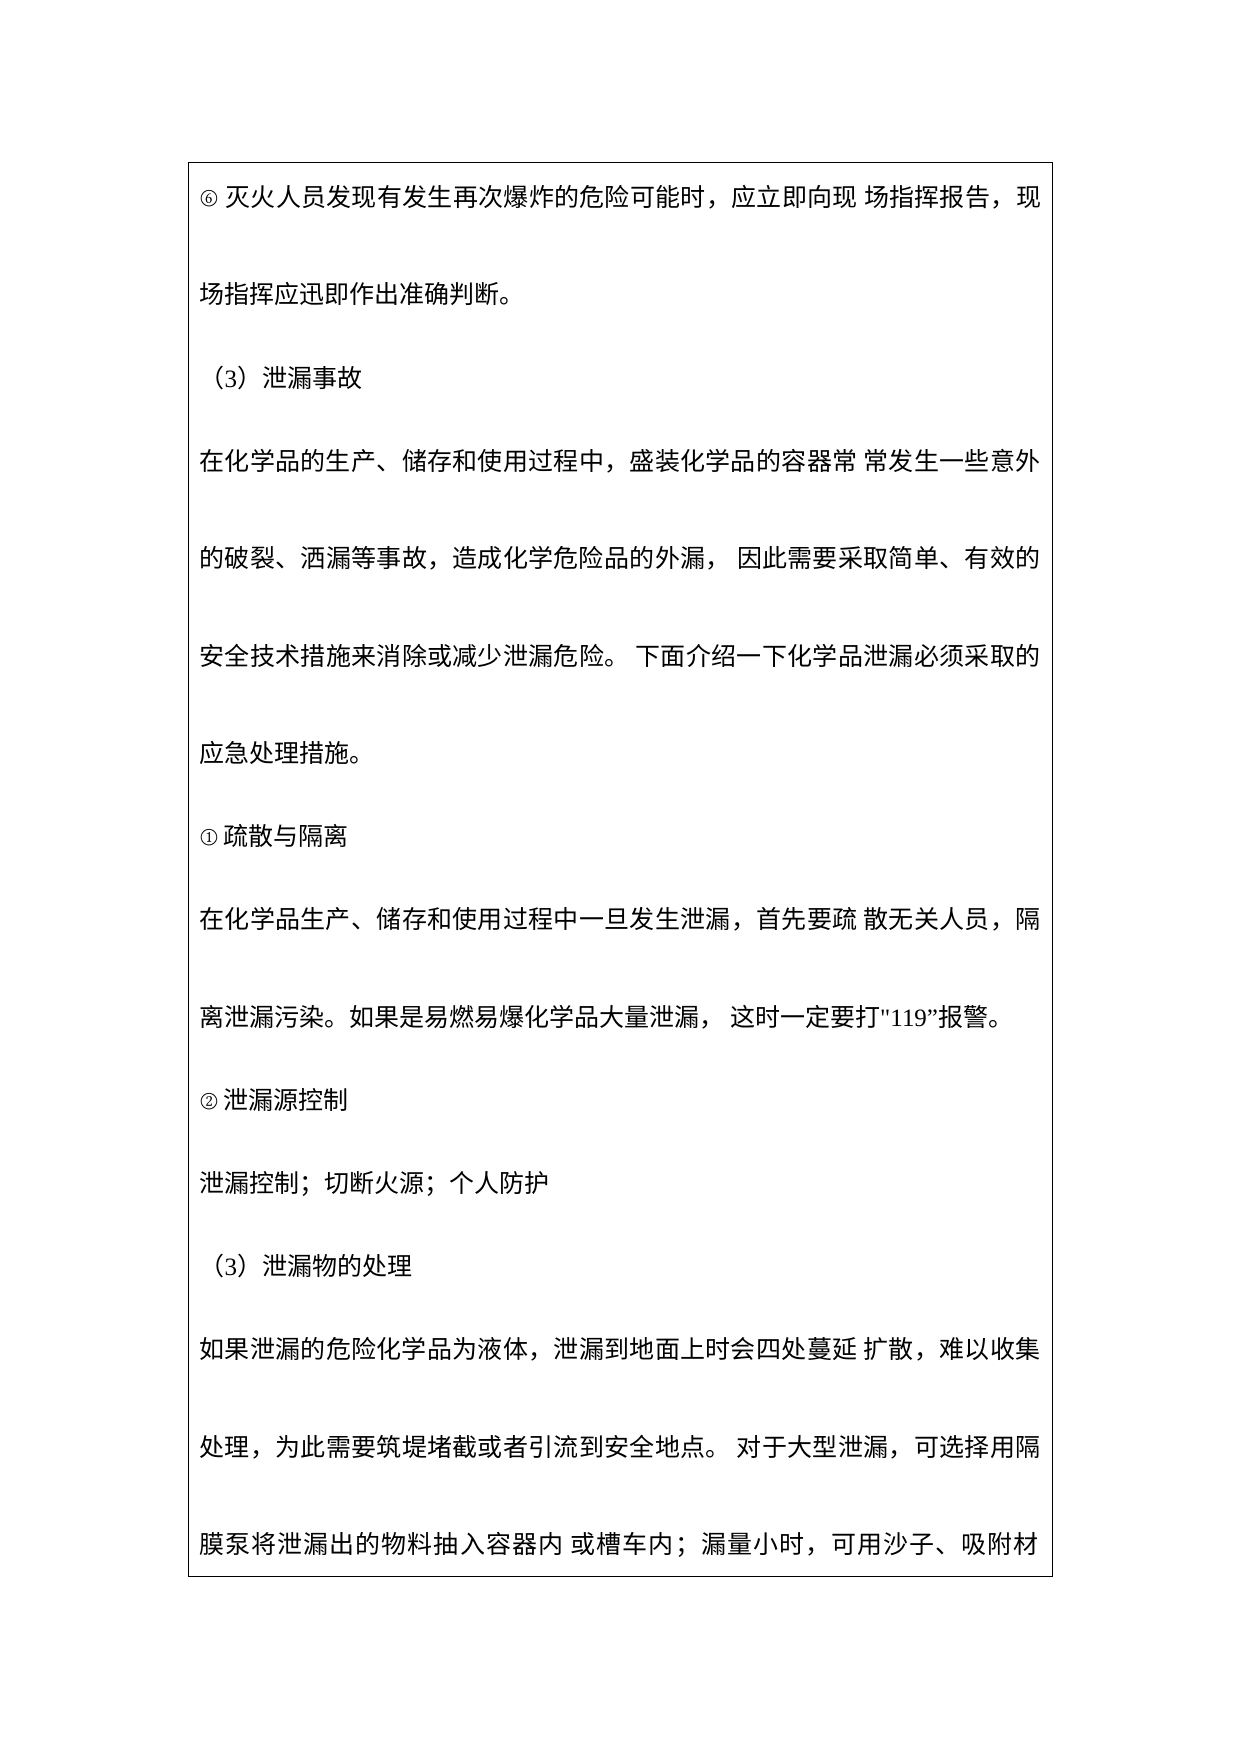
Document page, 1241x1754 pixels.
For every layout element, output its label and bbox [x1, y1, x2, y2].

table_cell [189, 163, 1052, 1576]
